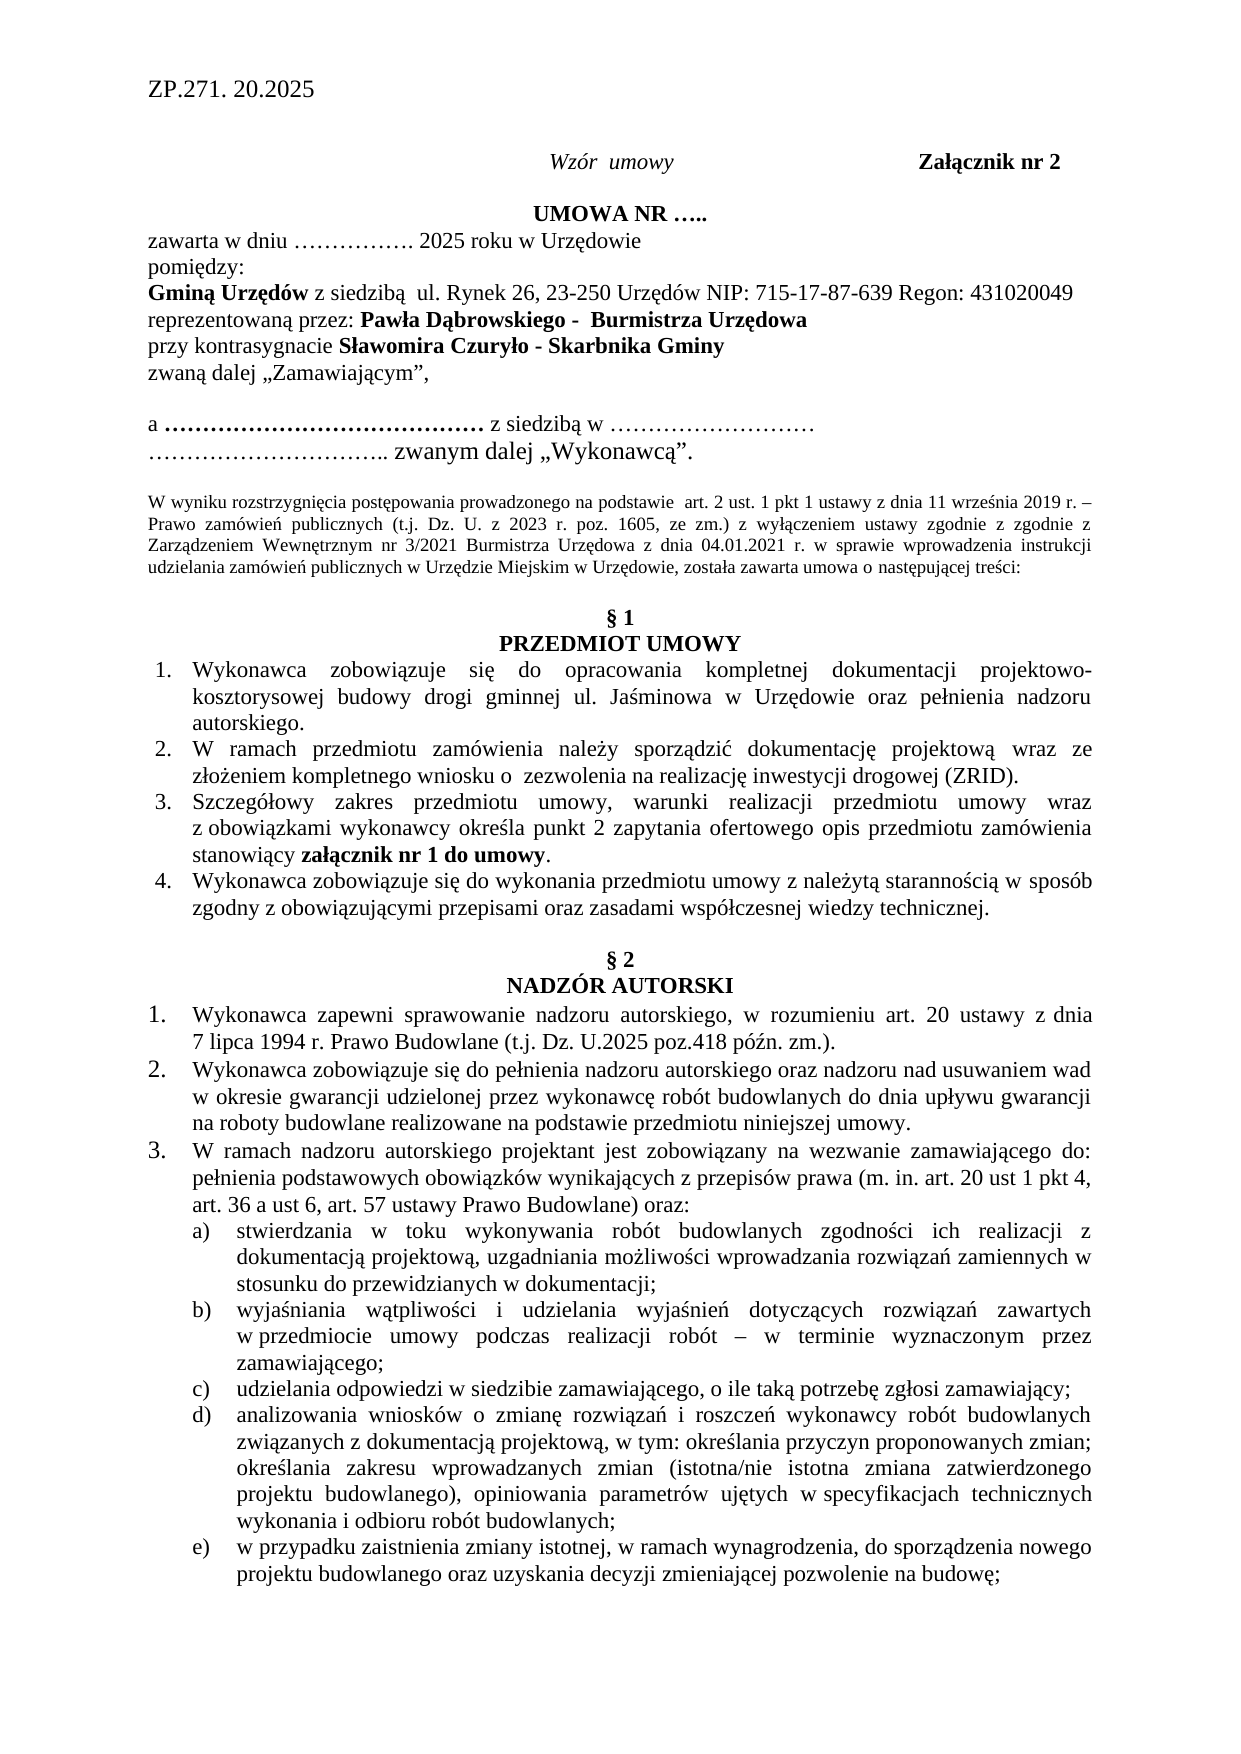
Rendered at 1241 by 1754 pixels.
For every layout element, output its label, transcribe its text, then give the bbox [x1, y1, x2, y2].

list udzielania odpowiedzi w siedzibie zamawiającego, o ile taką potrzebę zgłosi zamawiający; [192, 1375, 1092, 1401]
list reprezentowaną przez: Pawła Dąbrowskiego - Burmistrza Urzędowa [148, 306, 1092, 332]
text § 2 [148, 946, 1092, 973]
text Wzór umowy Załącznik nr 2 [443, 148, 1092, 174]
text przy kontrasygnacie Sławomira Czuryło - Skarbnika Gminy [148, 332, 1085, 358]
list analizowania wniosków o zmianę rozwiązań i roszczeń wykonawcy robót budowlanych związanych z dokumentacją projektową, w tym: określania przyczyn proponowanych zmian; określania zakresu wprowadzanych zmian (istotna/nie istotna zmiana zatwierdzonego projektu budowlanego), opiniowania parametrów ujętych w specyfikacjach technicznych wykonania i odbioru robót budowlanych; [192, 1401, 1092, 1533]
list Wykonawca zapewni sprawowanie nadzoru autorskiego, w rozumieniu art. 20 ustawy z dnia 7 lipca 1994 r. Prawo Budowlane (t.j. Dz. U.2025 poz.418 późn. zm.). [148, 999, 1092, 1054]
text pomiędzy: [148, 253, 1092, 279]
text UMOWA NR ….. [148, 200, 1092, 227]
list stwierdzania w toku wykonywania robót budowlanych zgodności ich realizacji z dokumentacją projektową, uzgadniania możliwości wprowadzania rozwiązań zamiennych w stosunku do przewidzianych w dokumentacji; [192, 1217, 1092, 1296]
list PRZEDMIOT UMOWY [148, 630, 1092, 656]
list Wykonawca zobowiązuje się do opracowania kompletnej dokumentacji projektowo-kosztorysowej budowy drogi gminnej ul. Jaśminowa w Urzędowie oraz pełnienia nadzoru autorskiego. [154, 656, 1092, 735]
list Wykonawca zobowiązuje się do wykonania przedmiotu umowy z należytą starannością w sposób zgodny z obowiązującymi przepisami oraz zasadami współczesnej wiedzy technicznej. [154, 867, 1092, 920]
text § 1 [148, 604, 1092, 630]
list a …………………………………… z siedzibą w ……………………… [148, 409, 1092, 436]
list W ramach przedmiotu zamówienia należy sporządzić dokumentację projektową wraz ze złożeniem kompletnego wniosku o zezwolenia na realizację inwestycji drogowej (ZRID). [154, 735, 1092, 788]
list Wykonawca zobowiązuje się do pełnienia nadzoru autorskiego oraz nadzoru nad usuwaniem wad w okresie gwarancji udzielonej przez wykonawcę robót budowlanych do dnia upływu gwarancji na roboty budowlane realizowane na podstawie przedmiotu niniejszej umowy. [148, 1054, 1092, 1136]
list W ramach nadzoru autorskiego projektant jest zobowiązany na wezwanie zamawiającego do: pełnienia podstawowych obowiązków wynikających z przepisów prawa (m. in. art. 20 ust 1 pkt 4, art. 36 a ust 6, art. 57 ustawy Prawo Budowlane) oraz: [148, 1136, 1092, 1217]
text NADZÓR AUTORSKI [148, 973, 1092, 999]
text zwaną dalej „Zamawiającym”, [148, 358, 1092, 385]
list w przypadku zaistnienia zmiany istotnej, w ramach wynagrodzenia, do sporządzenia nowego projektu budowlanego oraz uzyskania decyzji zmieniającej pozwolenie na budowę; [192, 1533, 1092, 1586]
text W wyniku rozstrzygnięcia postępowania prowadzonego na podstawie art. 2 ust. 1 pkt 1 ustawy z dnia 11 września 2019 r. – Prawo zamówień publicznych (t.j. Dz. U. z 2023 r. poz. 1605, ze zm.) z wyłączeniem ustawy zgodnie z zgodnie z Zarządzeniem Wewnętrznym nr 3/2021 Burmistrza Urzędowa z dnia 04.01.2021 r. w sprawie wprowadzenia instrukcji udzielania zamówień publicznych w Urzędzie Miejskim w Urzędowie, została zawarta umowa o następującej treści: [148, 491, 1092, 577]
text ………………………….. zwanym dalej „Wykonawcą”. [148, 436, 1092, 465]
list wyjaśniania wątpliwości i udzielania wyjaśnień dotyczących rozwiązań zawartych w przedmiocie umowy podczas realizacji robót – w terminie wyznaczonym przez zamawiającego; [192, 1296, 1092, 1375]
text zawarta w dniu ……………. 2025 roku w Urzędowie [148, 227, 1092, 253]
list Szczegółowy zakres przedmiotu umowy, warunki realizacji przedmiotu umowy wraz z obowiązkami wykonawcy określa punkt 2 zapytania ofertowego opis przedmiotu zamówienia stanowiący załącznik nr 1 do umowy. [154, 788, 1092, 867]
text Gminą Urzędów z siedzibą ul. Rynek 26, 23-250 Urzędów NIP: 715-17-87-639 Regon: 431020049 [148, 279, 1092, 306]
